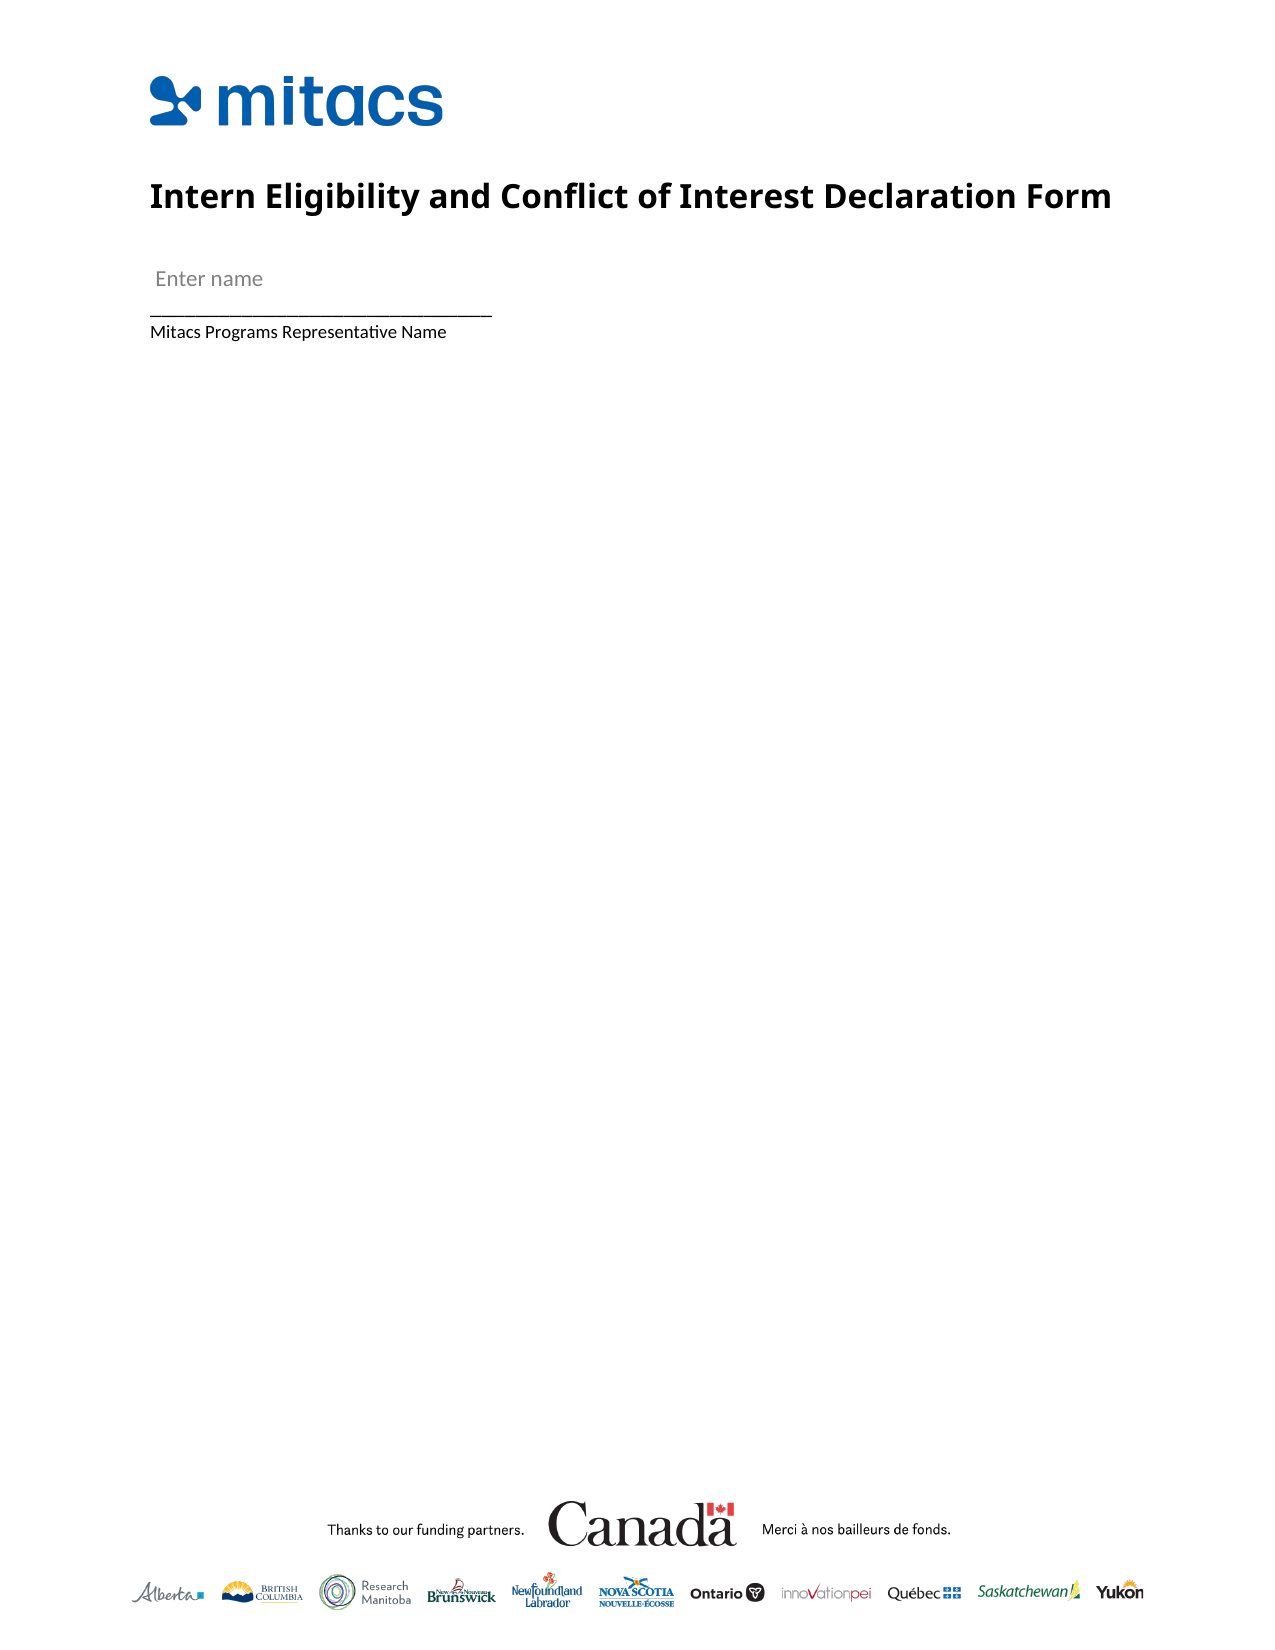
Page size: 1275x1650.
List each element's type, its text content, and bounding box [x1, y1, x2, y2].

picture [131, 1501, 1144, 1610]
text ______________________________ [150, 292, 1125, 320]
picture [150, 76, 443, 126]
text Mitacs Programs Representative Name [150, 320, 1125, 343]
